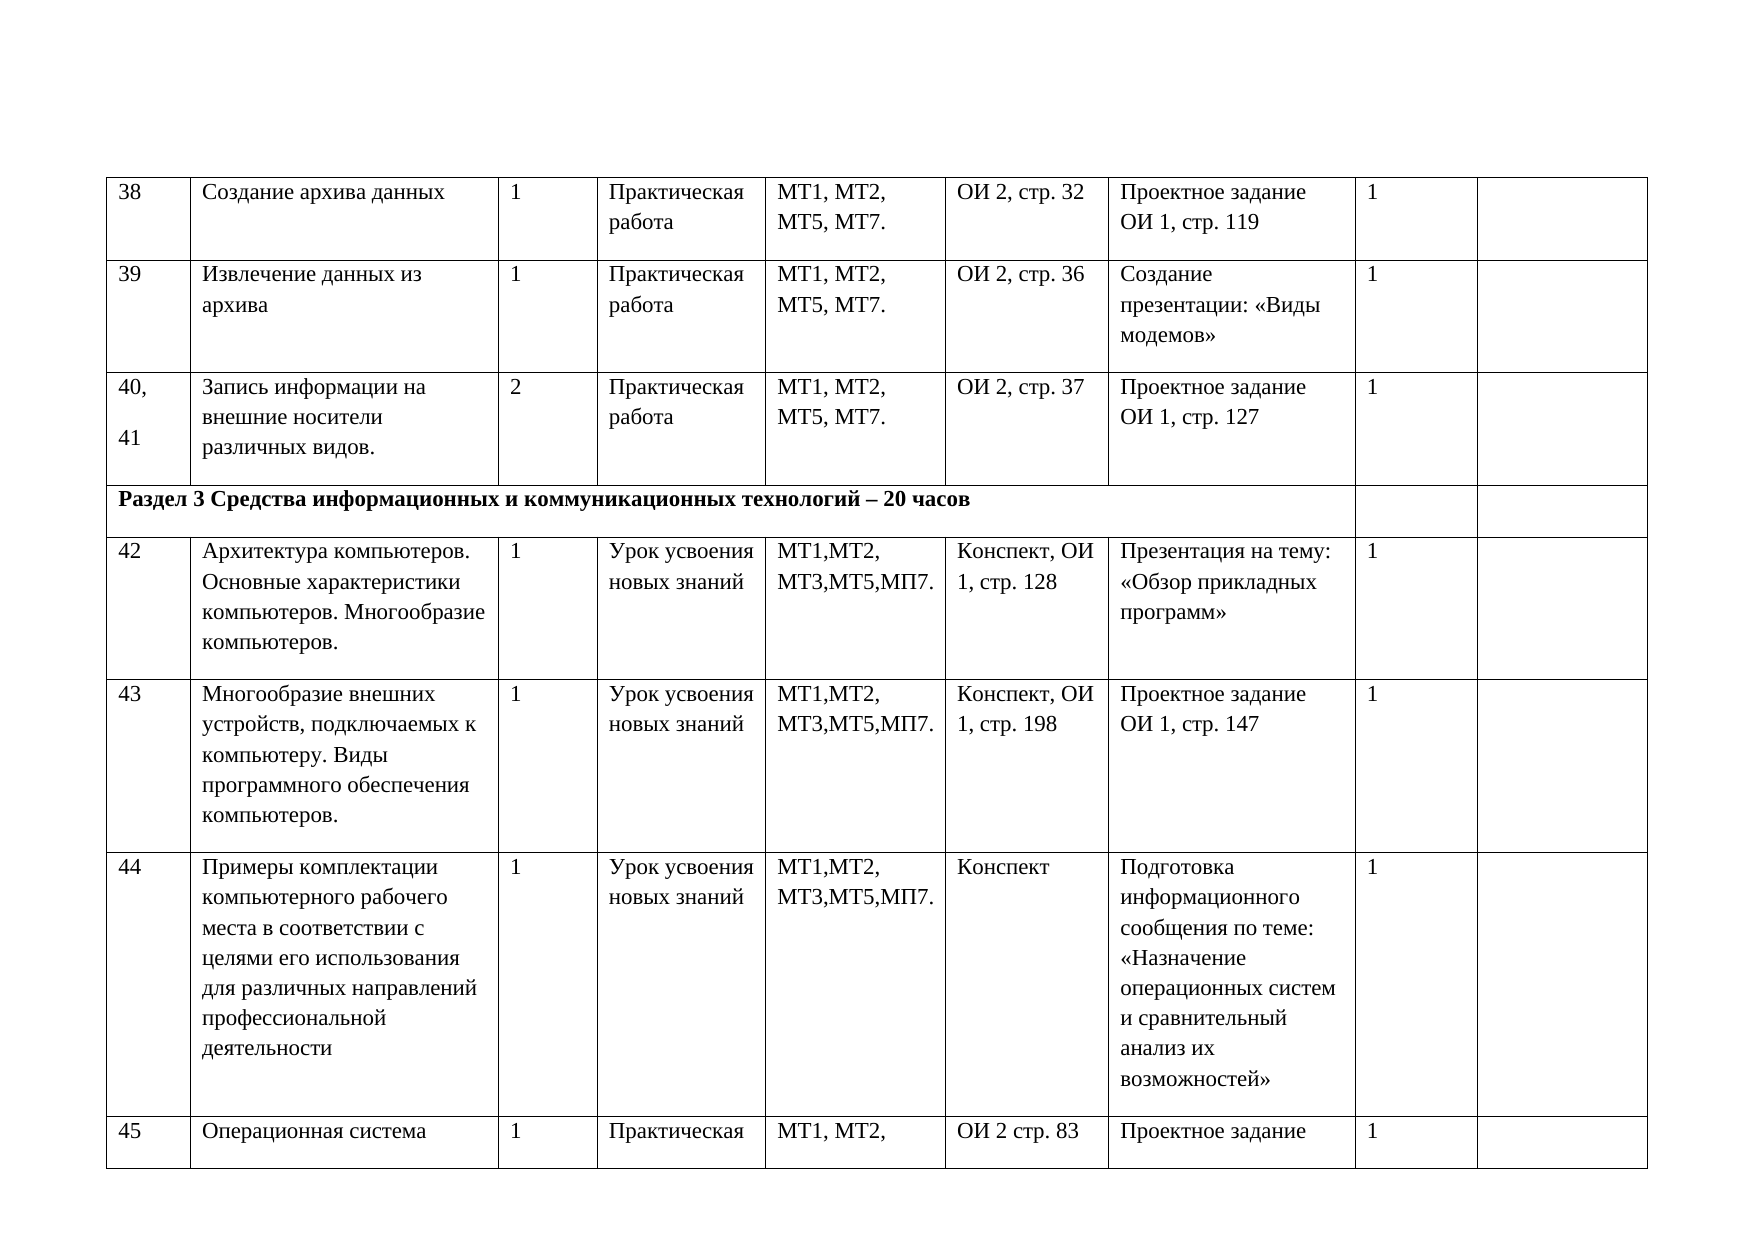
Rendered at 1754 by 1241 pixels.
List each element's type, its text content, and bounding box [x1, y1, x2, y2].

table_cell 1 [499, 853, 597, 1116]
table_cell Урок усвоения новых знаний [598, 680, 765, 852]
table_cell 38 [107, 178, 190, 259]
table_cell Создание архива данных [191, 178, 498, 259]
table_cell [946, 1117, 1108, 1168]
table_cell Примеры комплектации компьютерного рабочего места в соответствии с целями его использования для различных направлений профессиональной деятельности [191, 853, 498, 1116]
table_cell [1478, 261, 1647, 372]
table_cell МТ1, МТ2, МТ5, МТ7. [766, 373, 945, 484]
table_cell 1 [1356, 538, 1477, 679]
table_cell ОИ 2, стр. 36 [946, 261, 1108, 372]
table_cell МТ1,МТ2, МТ3,МТ5,МП7. [766, 853, 945, 1116]
table_cell [1478, 1117, 1647, 1168]
table_cell 39 [107, 261, 190, 372]
table_cell Подготовка информационного сообщения по теме: «Назначение операционных систем и сравнительный анализ их возможностей» [1109, 853, 1355, 1116]
table_cell 1 [499, 1117, 597, 1168]
table_cell [1478, 538, 1647, 679]
table_cell МТ1, МТ2, МТ5, МТ7. [766, 1117, 945, 1168]
table_cell [1478, 373, 1647, 484]
table_cell Практическая работа [598, 1117, 765, 1168]
table_cell 43 [107, 680, 190, 852]
table_cell 44 [107, 853, 190, 1116]
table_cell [1109, 1117, 1355, 1168]
table_cell 1 [499, 261, 597, 372]
table_cell 45 [107, 1117, 190, 1168]
table_cell 1 [1356, 373, 1477, 484]
table_cell 40, 41 [107, 373, 190, 484]
table_cell 1 [1356, 261, 1477, 372]
table_cell ОИ 2, стр. 32 [946, 178, 1108, 259]
table_cell Извлечение данных из архива [191, 261, 498, 372]
table_cell Создание презентации: «Виды модемов» [1109, 261, 1355, 372]
table_cell 2 [499, 373, 597, 484]
table_cell МТ1, МТ2, МТ5, МТ7. [766, 178, 945, 259]
table_cell Конспект [946, 853, 1108, 1116]
table_cell Конспект, ОИ 1, стр. 128 [946, 538, 1108, 679]
table_cell Запись информации на внешние носители различных видов. [191, 373, 498, 484]
table_cell МТ1, МТ2, МТ5, МТ7. [766, 261, 945, 372]
table_cell Урок усвоения новых знаний [598, 853, 765, 1116]
table_cell Архитектура компьютеров. Основные характеристики компьютеров. Многообразие компьютеров. [191, 538, 498, 679]
table_cell Раздел 3 Средства информационных и коммуникационных технологий – 20 часов [107, 486, 1355, 537]
table_cell Практическая работа [598, 261, 765, 372]
table_cell Презентация на тему: «Обзор прикладных программ» [1109, 538, 1355, 679]
table_cell Урок усвоения новых знаний [598, 538, 765, 679]
table_cell МТ1,МТ2, МТ3,МТ5,МП7. [766, 680, 945, 852]
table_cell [191, 1117, 498, 1168]
table_cell [1478, 178, 1647, 259]
table_cell ОИ 2, стр. 37 [946, 373, 1108, 484]
table_cell 1 [499, 680, 597, 852]
table_cell 42 [107, 538, 190, 679]
table_cell Многообразие внешних устройств, подключаемых к компьютеру. Виды программного обеспечения компьютеров. [191, 680, 498, 852]
table_cell [1356, 486, 1477, 537]
table_cell Проектное задание ОИ 1, стр. 119 [1109, 178, 1355, 259]
table_cell [1478, 680, 1647, 852]
table_cell [1478, 853, 1647, 1116]
table_cell 1 [1356, 178, 1477, 259]
table_cell Проектное задание ОИ 1, стр. 147 [1109, 680, 1355, 852]
table_cell 1 [499, 178, 597, 259]
table_cell 1 [1356, 1117, 1477, 1168]
table_cell [1478, 486, 1647, 537]
table_cell 1 [1356, 680, 1477, 852]
table_cell МТ1,МТ2, МТ3,МТ5,МП7. [766, 538, 945, 679]
table_cell Практическая работа [598, 373, 765, 484]
table_cell Проектное задание ОИ 1, стр. 127 [1109, 373, 1355, 484]
table_cell 1 [499, 538, 597, 679]
table_cell Практическая работа [598, 178, 765, 259]
table_cell 1 [1356, 853, 1477, 1116]
table_cell Конспект, ОИ 1, стр. 198 [946, 680, 1108, 852]
